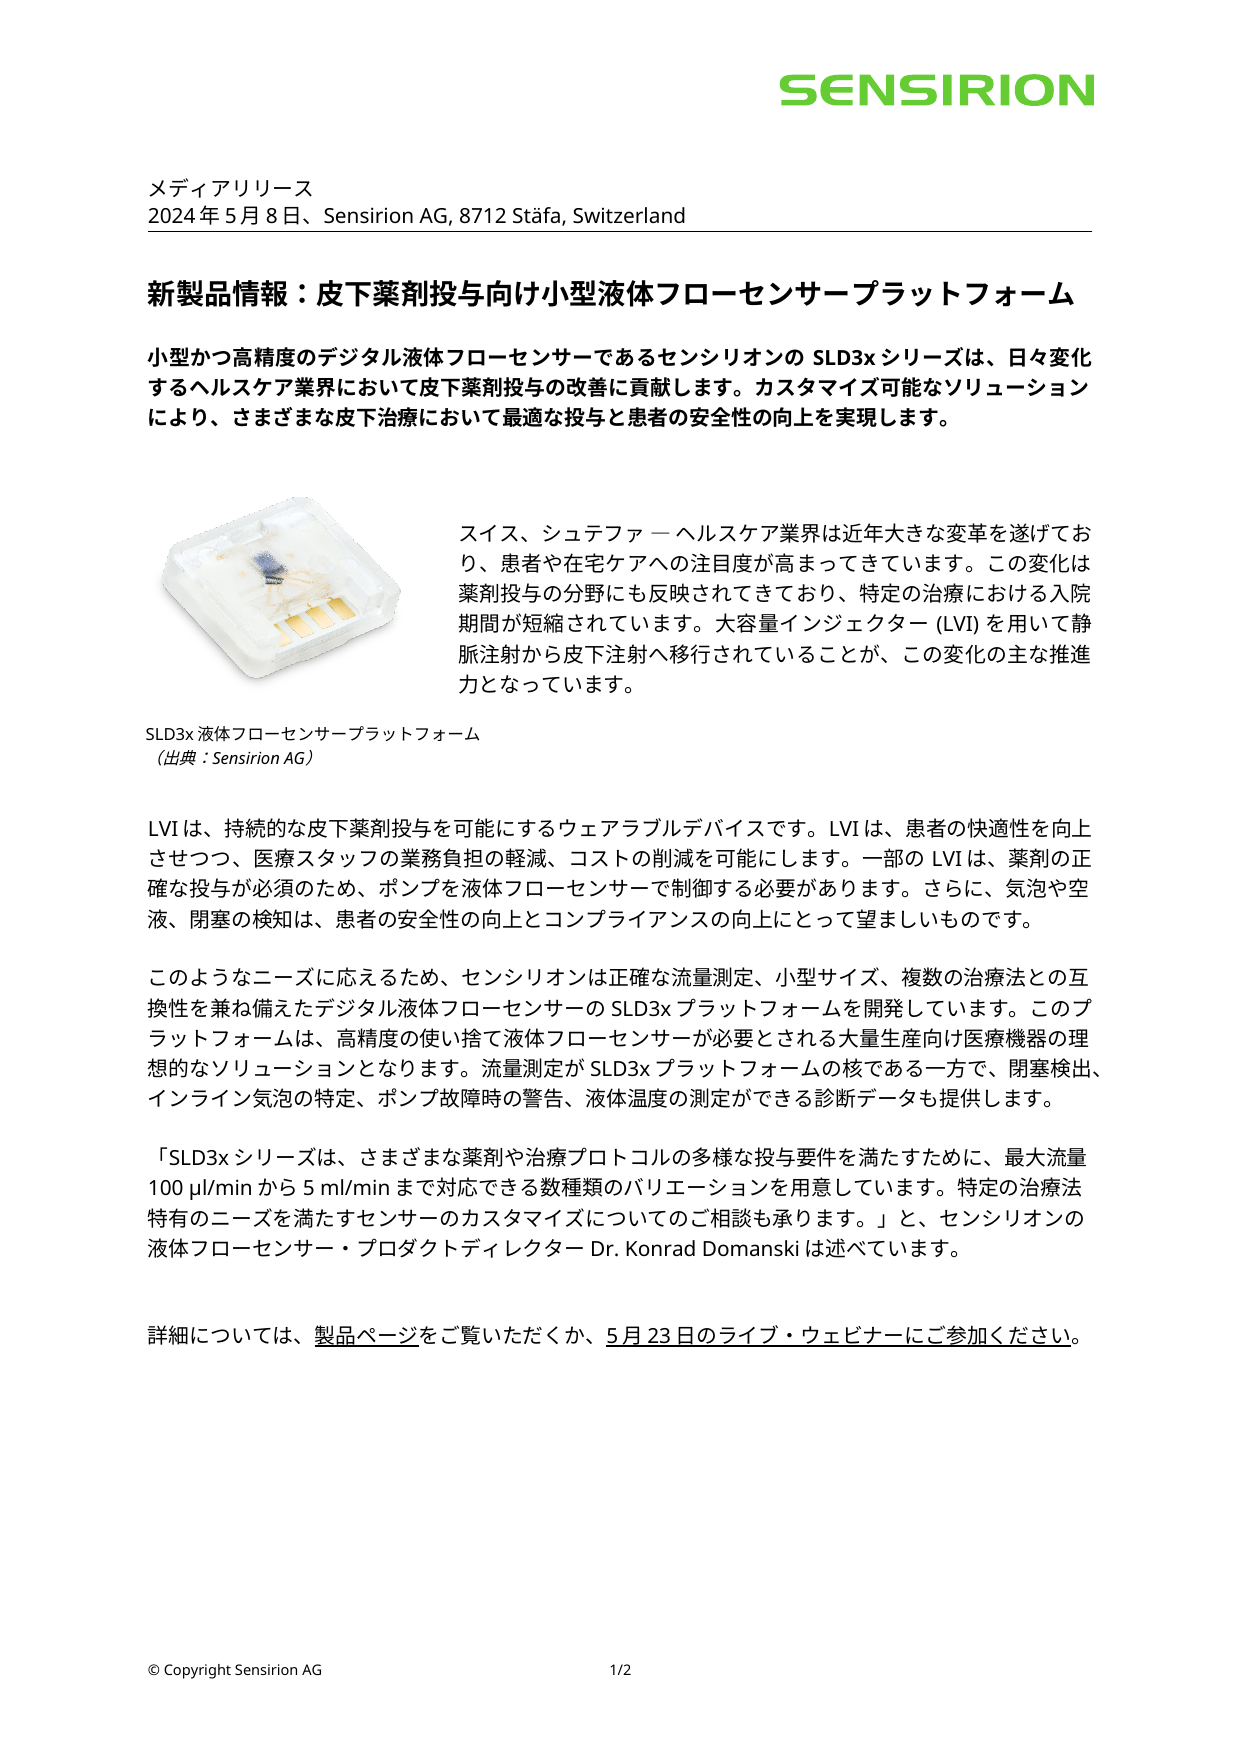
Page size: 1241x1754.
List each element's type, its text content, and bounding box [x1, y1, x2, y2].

subtitle 2024年5月8日、Sensirion AG, 8712 Stäfa, Switzerland [148, 202, 1092, 231]
text 小型かつ高精度のデジタル液体フローセンサーであるセンシリオンのSLD3xシリーズは、日々変化するヘルスケア業界において皮下薬剤投与の改善に貢献します。カスタマイズ可能なソリューションにより、さまざまな皮下治療において最適な投与と患者の安全性の向上を実現します。 [148, 341, 1092, 432]
subtitle メディアリリース [148, 175, 1092, 202]
text 「SLD3xシリーズは、さまざまな薬剤や治療プロトコルの多様な投与要件を満たすために、最大流量100 µl/minから5 ml/minまで対応できる数種類のバリエーションを用意しています。特定の治療法特有のニーズを満たすセンサーのカスタマイズについてのご相談も承ります。」と、センシリオンの液体フローセンサー・プロダクトディレクター Dr. Konrad Domanskiは述べています。 [148, 1141, 1092, 1262]
picture [128, 488, 434, 694]
text LVIは、持続的な皮下薬剤投与を可能にするウェアラブルデバイスです。LVIは、患者の快適性を向上させつつ、医療スタッフの業務負担の軽減、コストの削減を可能にします。一部のLVIは、薬剤の正確な投与が必須のため、ポンプを液体フローセンサーで制御する必要があります。さらに、気泡や空液、閉塞の検知は、患者の安全性の向上とコンプライアンスの向上にとって望ましいものです。 [148, 812, 1092, 933]
text このようなニーズに応えるため、センシリオンは正確な流量測定、小型サイズ、複数の治療法との互換性を兼ね備えたデジタル液体フローセンサーのSLD3xプラットフォームを開発しています。このプラットフォームは、高精度の使い捨て液体フローセンサーが必要とされる大量生産向け医療機器の理想的なソリューションとなります。流量測定がSLD3xプラットフォームの核である一方で、閉塞検出、インライン気泡の特定、ポンプ故障時の警告、液体温度の測定ができる診断データも提供します。 [148, 962, 1092, 1113]
text スイス、シュテファ ― ヘルスケア業界は近年大きな変革を遂げており、患者や在宅ケアへの注目度が高まってきています。この変化は薬剤投与の分野にも反映されてきており、特定の治療における入院期間が短縮されています。大容量インジェクター (LVI) を用いて静脈注射から皮下注射へ移行されていることが、この変化の主な推進力となっています。 [458, 517, 1092, 698]
text 新製品情報：皮下薬剤投与向け小型液体フローセンサープラットフォーム [148, 272, 1092, 312]
text 詳細については、製品ページをご覧いただくか、5月23日のライブ・ウェビナーにご参加ください。 [148, 1319, 1092, 1349]
